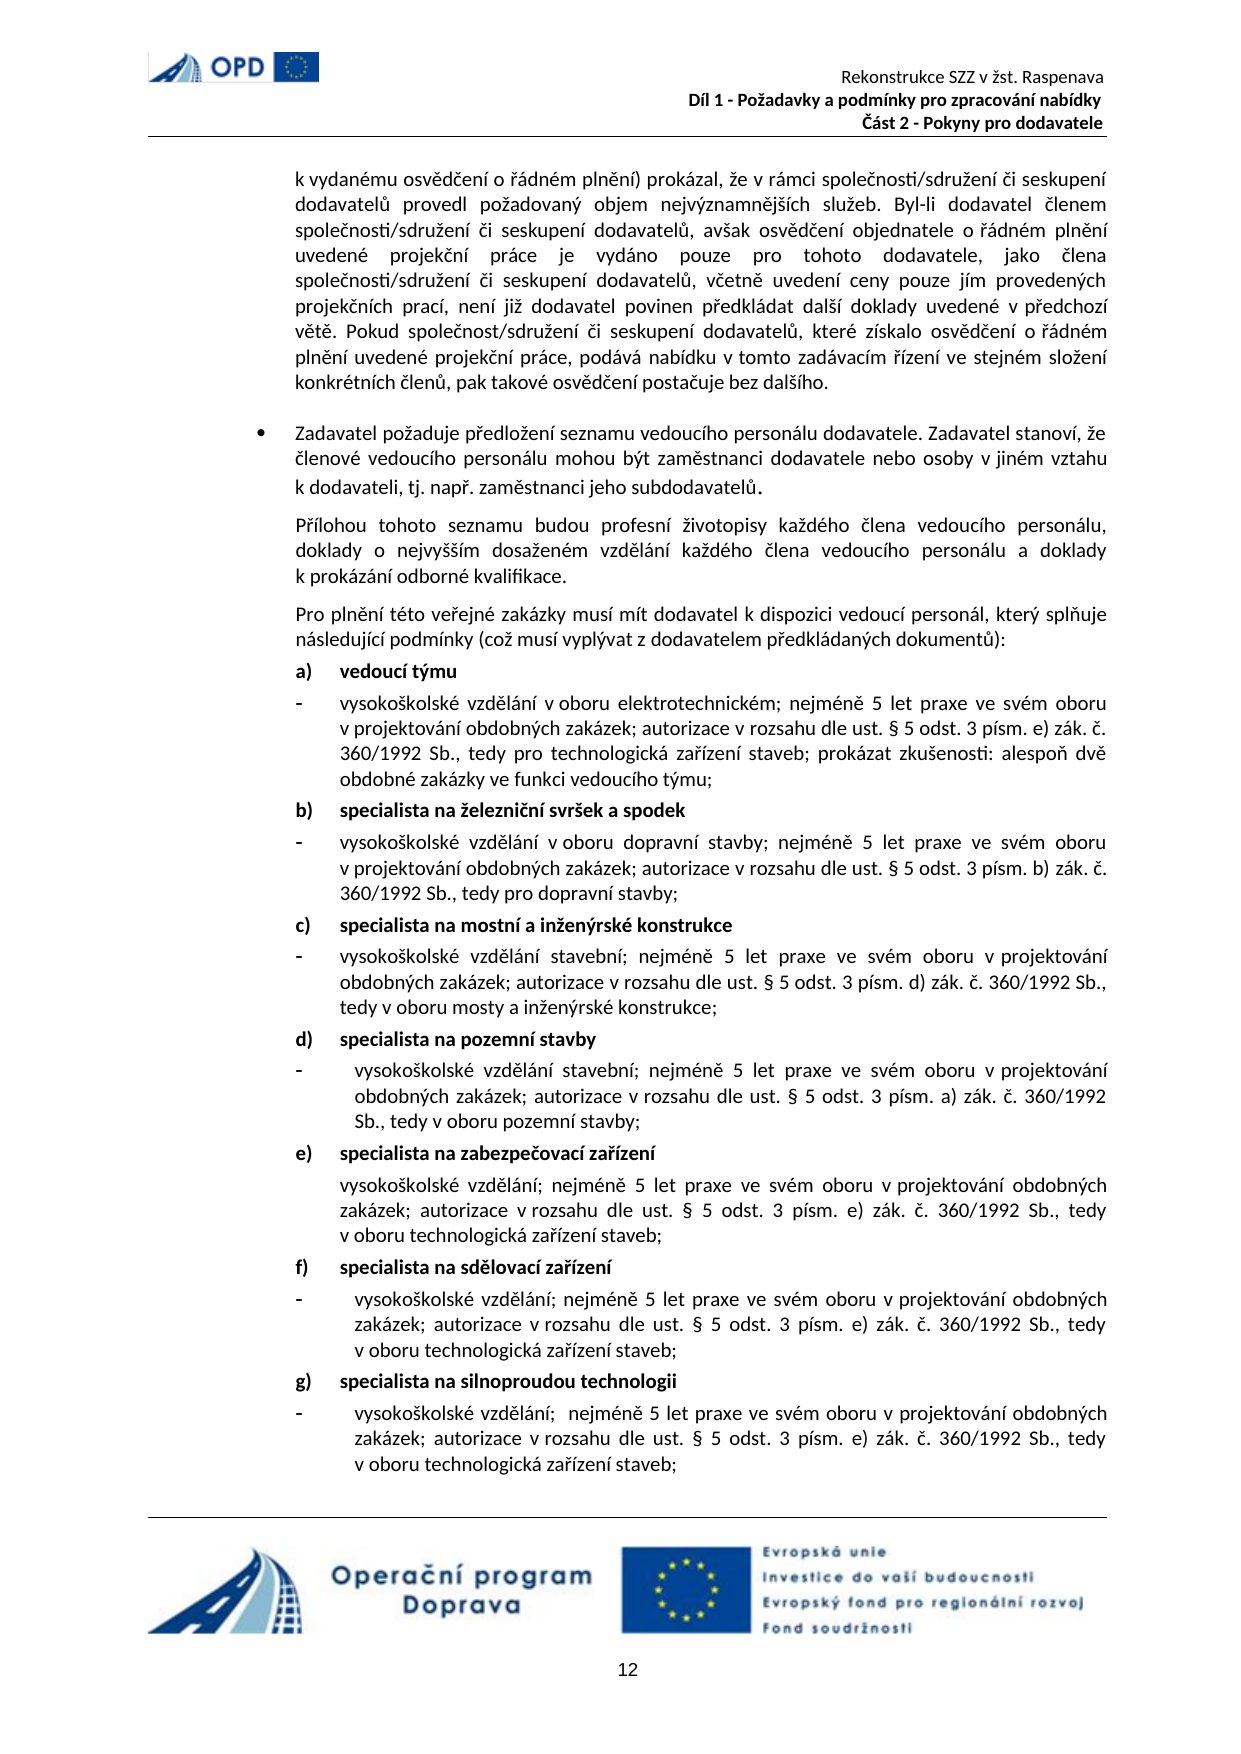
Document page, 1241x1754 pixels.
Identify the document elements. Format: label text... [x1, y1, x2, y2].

text Pro plnění této veřejné zakázky musí mít dodavatel k dispozici vedoucí personál, který splňuje následující podmínky (což musí vyplývat z dodavatelem předkládaných dokumentů): [295, 601, 1107, 652]
list vysokoškolské vzdělání; nejméně 5 let praxe ve svém oboru v projektování obdobných zakázek; autorizace v rozsahu dle ust. § 5 odst. 3 písm. e) zák. č. 360/1992 Sb., tedy v oboru technologická zařízení staveb; [339, 1172, 1107, 1248]
list specialista na mostní a inženýrské konstrukce [295, 912, 1107, 937]
list vysokoškolské vzdělání v oboru elektrotechnickém; nejméně 5 let praxe ve svém oboru v projektování obdobných zakázek; autorizace v rozsahu dle ust. § 5 odst. 3 písm. e) zák. č. 360/1992 Sb., tedy pro technologická zařízení staveb; prokázat zkušenosti: alespoň dvě obdobné zakázky ve funkci vedoucího týmu; [295, 690, 1107, 791]
list vysokoškolské vzdělání; nejméně 5 let praxe ve svém oboru v projektování obdobných zakázek; autorizace v rozsahu dle ust. § 5 odst. 3 písm. e) zák. č. 360/1992 Sb., tedy v oboru technologická zařízení staveb; [295, 1286, 1107, 1362]
list specialista na pozemní stavby [295, 1026, 1107, 1051]
list specialista na železniční svršek a spodek [295, 798, 1107, 823]
list vysokoškolské vzdělání v oboru dopravní stavby; nejméně 5 let praxe ve svém oboru v projektování obdobných zakázek; autorizace v rozsahu dle ust. § 5 odst. 3 písm. b) zák. č. 360/1992 Sb., tedy pro dopravní stavby; [295, 829, 1107, 906]
picture [147, 52, 319, 84]
picture [147, 1546, 1085, 1637]
list specialista na silnoproudou technologii [295, 1368, 1107, 1394]
list specialista na sdělovací zařízení [295, 1254, 1107, 1280]
list vysokoškolské vzdělání stavební; nejméně 5 let praxe ve svém oboru v projektování obdobných zakázek; autorizace v rozsahu dle ust. § 5 odst. 3 písm. d) zák. č. 360/1992 Sb., tedy v oboru mosty a inženýrské konstrukce; [295, 943, 1107, 1020]
list specialista na zabezpečovací zařízení [295, 1140, 1107, 1166]
list Zadavatel požaduje předložení seznamu vedoucího personálu dodavatele. Zadavatel stanoví, že členové vedoucího personálu mohou být zaměstnanci dodavatele nebo osoby v jiném vztahu k dodavateli, tj. např. zaměstnanci jeho subdodavatelů. [257, 420, 1107, 500]
list vysokoškolské vzdělání; nejméně 5 let praxe ve svém oboru v projektování obdobných zakázek; autorizace v rozsahu dle ust. § 5 odst. 3 písm. e) zák. č. 360/1992 Sb., tedy v oboru technologická zařízení staveb; [295, 1400, 1107, 1476]
text Přílohou tohoto seznamu budou profesní životopisy každého člena vedoucího personálu, doklady o nejvyšším dosaženém vzdělání každého člena vedoucího personálu a doklady k prokázání odborné kvalifikace. [295, 512, 1107, 588]
list vedoucí týmu [295, 658, 1107, 683]
list vysokoškolské vzdělání stavební; nejméně 5 let praxe ve svém oboru v projektování obdobných zakázek; autorizace v rozsahu dle ust. § 5 odst. 3 písm. a) zák. č. 360/1992 Sb., tedy v oboru pozemní stavby; [295, 1058, 1107, 1134]
